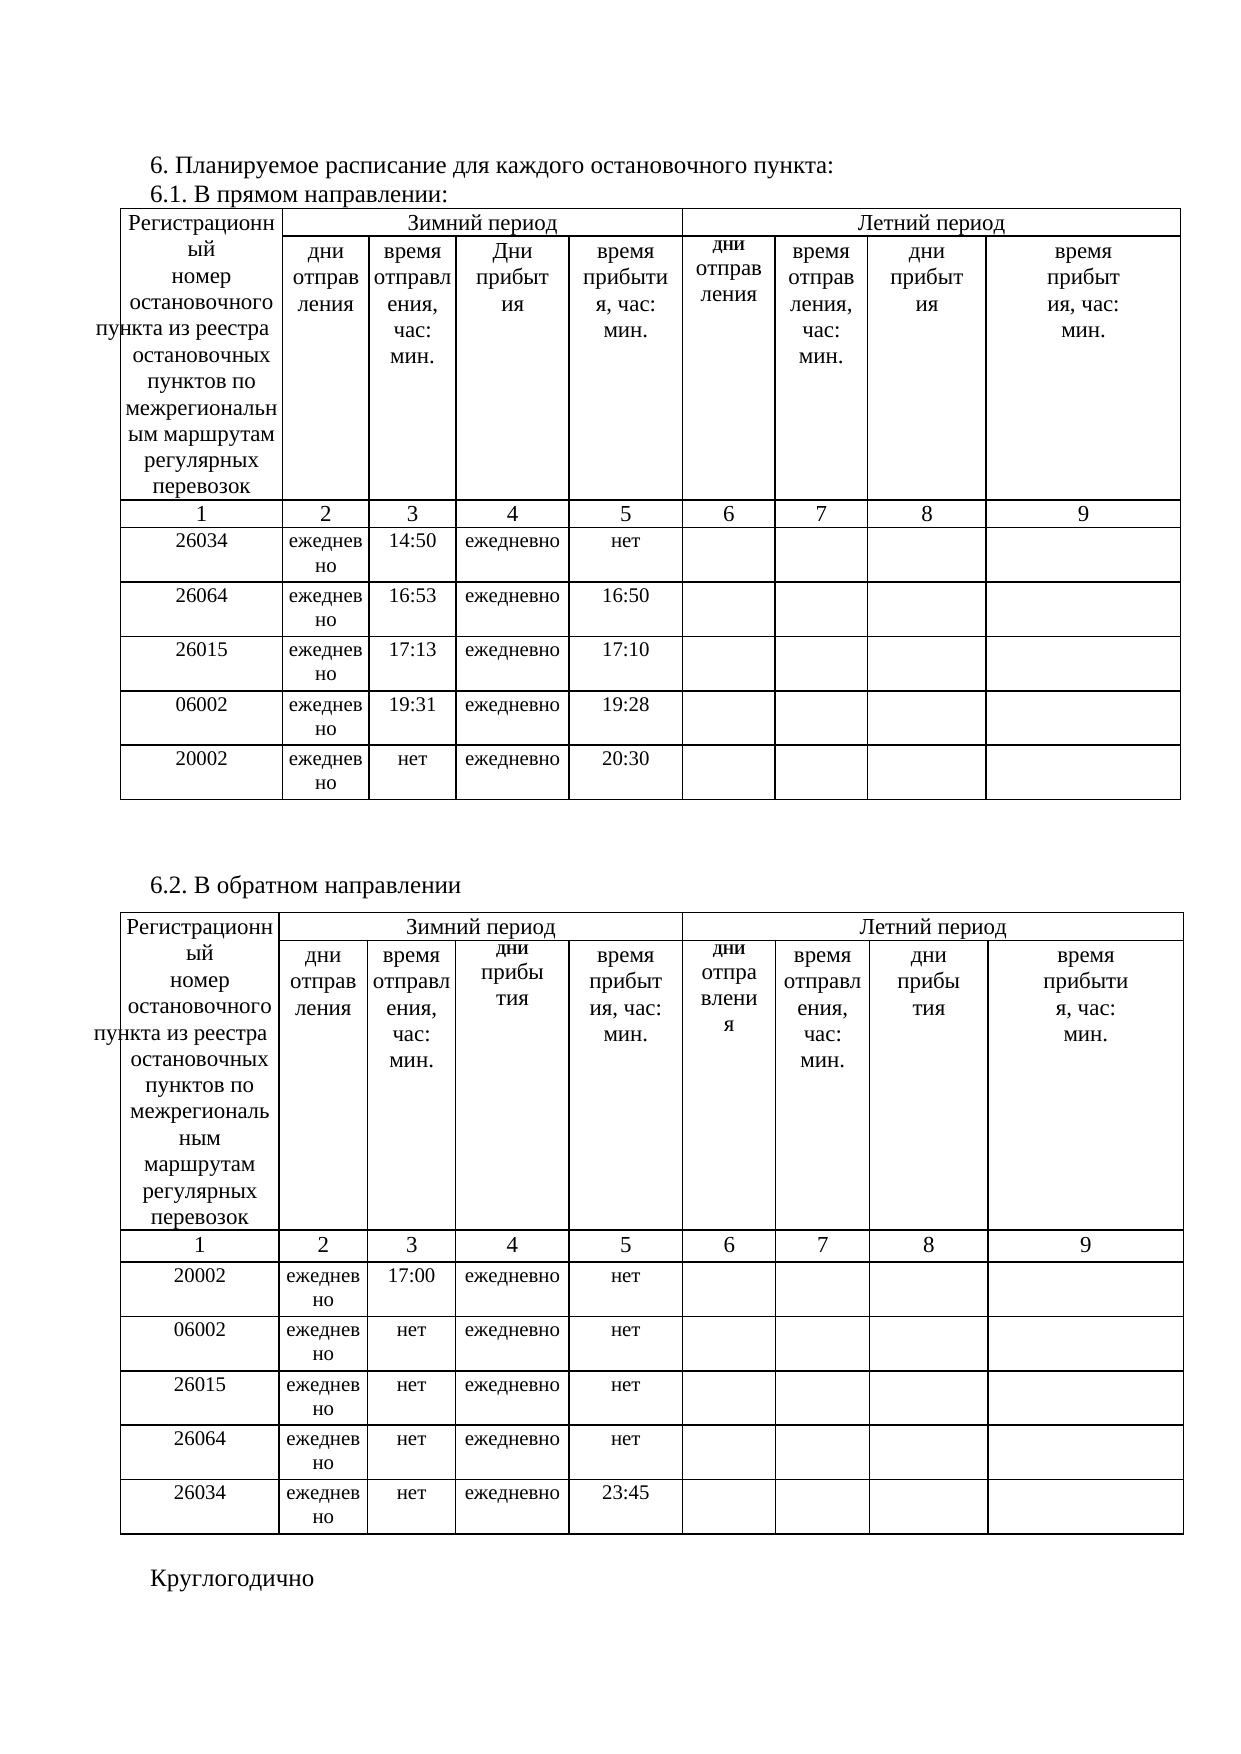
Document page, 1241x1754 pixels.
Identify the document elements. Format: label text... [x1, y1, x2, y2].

table_cell 16:53 [370, 583, 455, 636]
table_cell ежедневно [280, 1372, 367, 1424]
table_cell [989, 1480, 1183, 1533]
table_cell 20002 [121, 1263, 278, 1316]
table_cell ежедневно [280, 1317, 367, 1370]
table_cell время прибыт ия, час: мин. [570, 941, 682, 1229]
table_cell 3 [370, 501, 455, 527]
table_cell [868, 528, 985, 581]
table_cell 17:13 [370, 637, 455, 690]
text 6.1. В прямом направлении: [150, 179, 1090, 207]
table_cell ежедневно [457, 746, 568, 799]
table_cell [683, 692, 774, 744]
table_cell 19:31 [370, 692, 455, 744]
table_cell дни прибы тия [870, 941, 987, 1229]
table_cell [870, 1480, 987, 1533]
table_cell [683, 583, 774, 636]
table_cell 8 [870, 1231, 987, 1261]
table_cell нет [570, 1372, 682, 1424]
table_cell [987, 583, 1180, 636]
table_cell ежедневно [456, 1426, 568, 1479]
table_cell 26034 [121, 528, 282, 581]
table_header Регистрационный номер остановочного пункта из реестра остановочных пунктов по межрегиональным маршрутам регулярных перевозок [121, 209, 282, 499]
table_cell [683, 1263, 775, 1316]
table_cell время прибыти я, час: мин. [989, 941, 1183, 1229]
table_cell [989, 1426, 1183, 1479]
table_cell [776, 1480, 869, 1533]
table_cell [776, 583, 867, 636]
table_cell время отправ ления, час: мин. [776, 237, 867, 499]
table_cell ежедневно [280, 1263, 367, 1316]
table_cell нет [570, 1263, 682, 1316]
table_cell дни прибыт ия [868, 237, 985, 499]
table_cell [989, 1372, 1183, 1424]
table_cell 4 [456, 1231, 568, 1261]
table_cell 26034 [121, 1480, 278, 1533]
table_cell ежедневно [283, 637, 368, 690]
table_cell нет [368, 1372, 455, 1424]
table_cell [868, 637, 985, 690]
table_cell ежедневно [457, 528, 568, 581]
table_cell 2 [283, 501, 368, 527]
table_cell ДНИ прибы тия [456, 941, 568, 1229]
table_cell [683, 528, 774, 581]
text Круглогодично [150, 1563, 1090, 1592]
table_cell 26064 [121, 583, 282, 636]
table_cell [683, 1426, 775, 1479]
table_cell 17:10 [570, 637, 682, 690]
table_cell [776, 1317, 869, 1370]
table_cell 6 [683, 501, 774, 527]
table_cell [989, 1317, 1183, 1370]
table_cell нет [570, 1317, 682, 1370]
table_header Зимний период [283, 209, 682, 235]
table_cell [870, 1372, 987, 1424]
table_header Летний период [683, 209, 1180, 235]
table_cell ежедневно [456, 1317, 568, 1370]
table_cell [683, 1372, 775, 1424]
table_cell [776, 1263, 869, 1316]
table_cell ежедневно [456, 1480, 568, 1533]
table_cell [870, 1426, 987, 1479]
table_cell [683, 1317, 775, 1370]
table_cell 20:30 [570, 746, 682, 799]
table_cell 7 [776, 501, 867, 527]
table_cell 5 [570, 501, 682, 527]
table_cell 2 [280, 1231, 367, 1261]
table_cell [989, 1263, 1183, 1316]
table_cell время отправл ения, час: мин. [776, 941, 869, 1229]
table_cell нет [368, 1426, 455, 1479]
table_cell ежедневно [456, 1263, 568, 1316]
table_cell ежедневно [283, 746, 368, 799]
table_cell 19:28 [570, 692, 682, 744]
table_cell время отправл ения, час: мин. [370, 237, 455, 499]
table_cell [868, 583, 985, 636]
table_cell [776, 637, 867, 690]
table_cell 9 [987, 501, 1180, 527]
table_cell 16:50 [570, 583, 682, 636]
table_cell [870, 1317, 987, 1370]
table_cell 23:45 [570, 1480, 682, 1533]
table_cell ежедневно [456, 1372, 568, 1424]
table_cell нет [570, 528, 682, 581]
table_cell [683, 1480, 775, 1533]
table_cell ежедневно [283, 528, 368, 581]
table_cell 17:00 [368, 1263, 455, 1316]
table_cell ежедневно [457, 637, 568, 690]
table_cell нет [368, 1480, 455, 1533]
table_cell Дни прибыт ия [457, 237, 568, 499]
table_cell ДНИ отпра влени я [683, 941, 775, 1229]
table_cell [683, 746, 774, 799]
table_cell [776, 1372, 869, 1424]
table_cell 1 [121, 1231, 278, 1261]
table_cell 20002 [121, 746, 282, 799]
table_cell ДНИ отправ ления [683, 237, 774, 499]
table_cell дни отправ ления [283, 237, 368, 499]
table_cell нет [368, 1317, 455, 1370]
table_cell [870, 1263, 987, 1316]
table_cell нет [370, 746, 455, 799]
table_cell время прибыт ия, час: мин. [987, 237, 1180, 499]
table_cell 8 [868, 501, 985, 527]
table_cell дни отправ ления [280, 941, 367, 1229]
table_cell ежедневно [280, 1426, 367, 1479]
table_cell [776, 1426, 869, 1479]
table_cell 26015 [121, 1372, 278, 1424]
table_cell [987, 637, 1180, 690]
table_cell 6 [683, 1231, 775, 1261]
text 6.2. В обратном направлении [150, 870, 1090, 899]
table_header Летний период [683, 913, 1183, 939]
table_cell [776, 746, 867, 799]
table_cell 5 [570, 1231, 682, 1261]
table_cell 06002 [121, 692, 282, 744]
table_cell 3 [368, 1231, 455, 1261]
table_cell [776, 528, 867, 581]
table_cell 4 [457, 501, 568, 527]
table_cell 1 [121, 501, 282, 527]
table_cell [987, 746, 1180, 799]
table_cell 7 [776, 1231, 869, 1261]
table_cell 26015 [121, 637, 282, 690]
table_cell время отправл ения, час: мин. [368, 941, 455, 1229]
table_cell [987, 528, 1180, 581]
table_cell 06002 [121, 1317, 278, 1370]
table_cell ежедневно [457, 583, 568, 636]
table_header Зимний период [280, 913, 682, 939]
table_cell [868, 692, 985, 744]
table_cell 9 [989, 1231, 1183, 1261]
table_cell ежедневно [457, 692, 568, 744]
table_cell ежедневно [283, 583, 368, 636]
table_cell нет [570, 1426, 682, 1479]
text 6. Планируемое расписание для каждого остановочного пункта: [150, 150, 1090, 179]
table_cell [987, 692, 1180, 744]
table_cell [868, 746, 985, 799]
table_cell 14:50 [370, 528, 455, 581]
table_cell ежедневно [280, 1480, 367, 1533]
table_header Регистрационный номер остановочного пункта из реестра остановочных пунктов по межрегиональным маршрутам регулярных перевозок [121, 913, 278, 1229]
table_cell время прибыти я, час: мин. [570, 237, 682, 499]
table_cell ежедневно [283, 692, 368, 744]
table_cell [776, 692, 867, 744]
table_cell [683, 637, 774, 690]
table_cell 26064 [121, 1426, 278, 1479]
